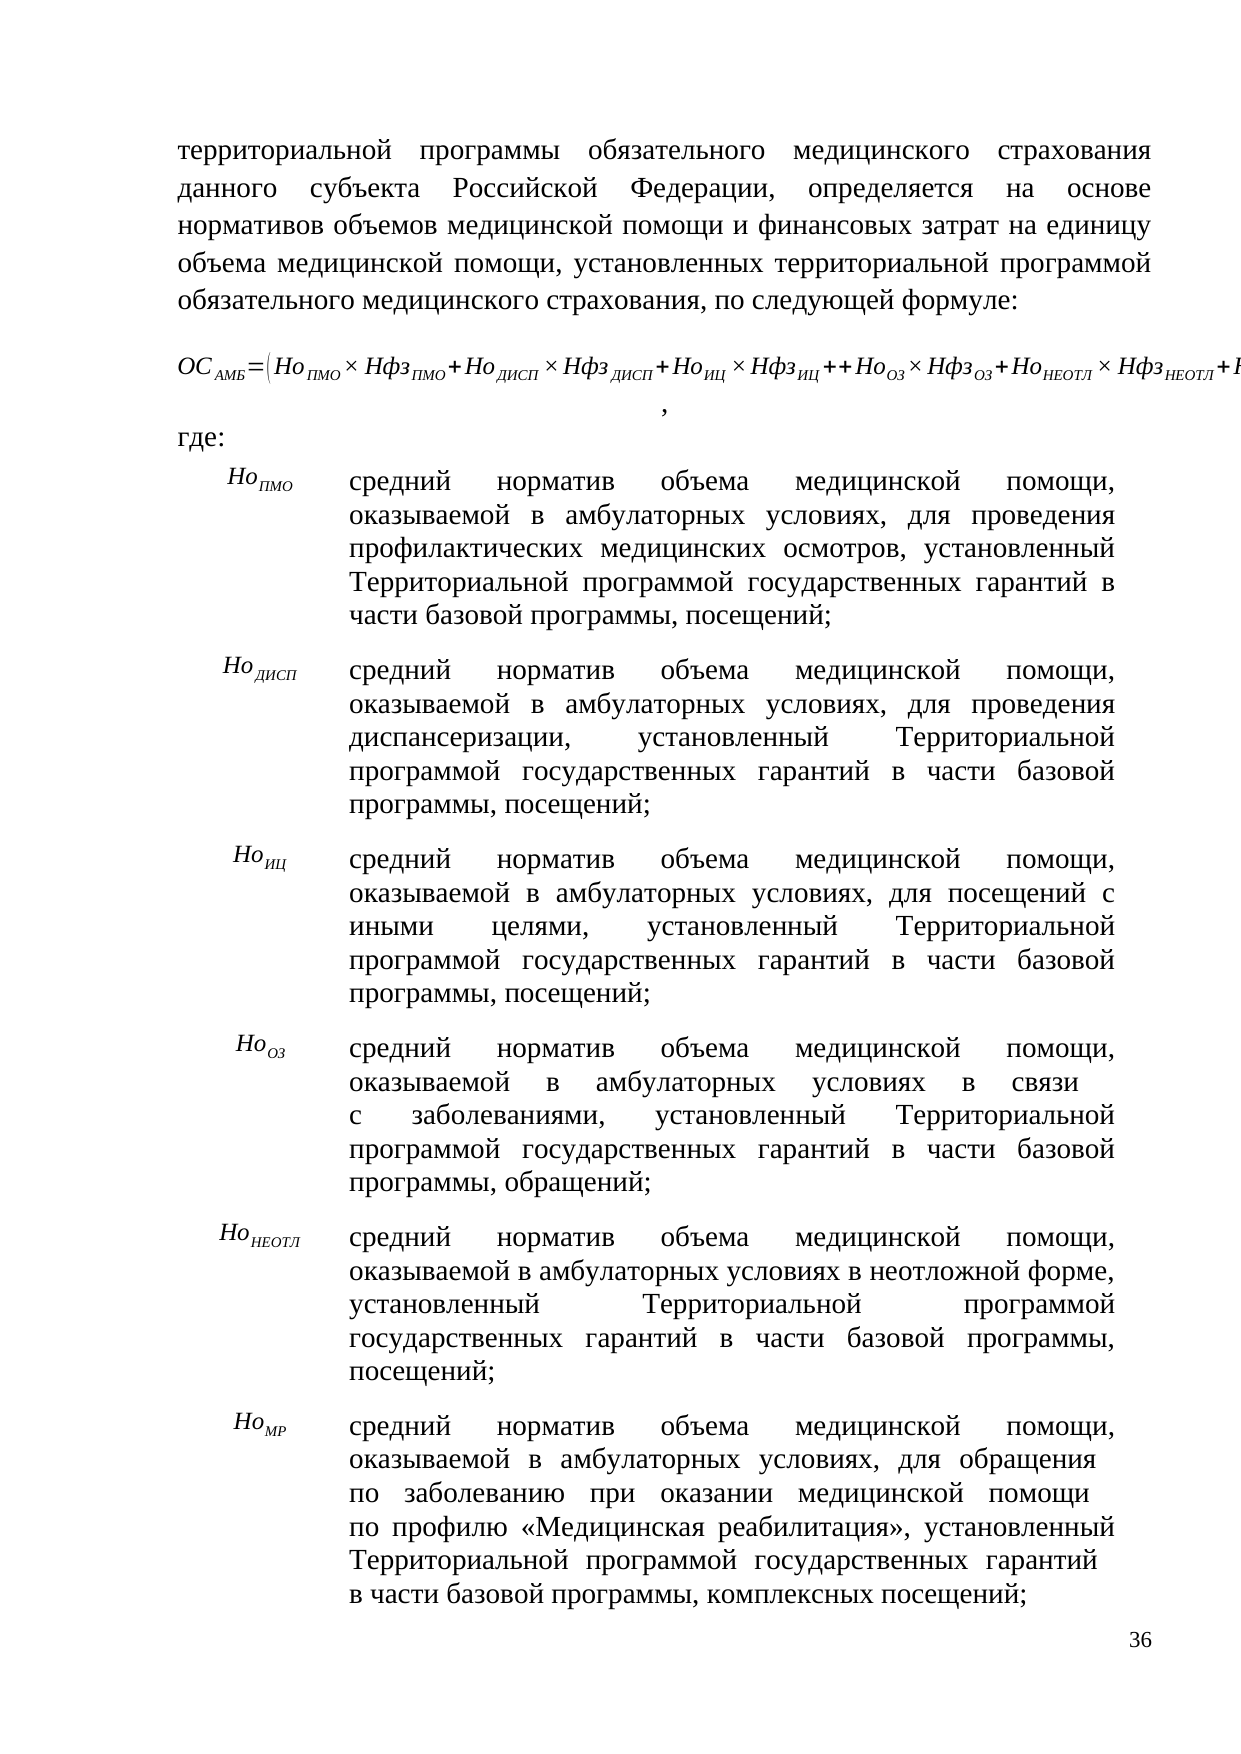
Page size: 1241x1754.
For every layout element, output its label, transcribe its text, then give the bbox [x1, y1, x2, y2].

table_cell средний норматив объема медицинской помощи, оказываемой в амбулаторных условиях, для обращения по заболеванию при оказании медицинской помощи по профилю «Медицинская реабилитация», установленный Территориальной программой государственных гарантий в части базовой программы, комплексных посещений; [343, 1398, 1122, 1620]
table_cell средний норматив объема медицинской помощи, оказываемой в амбулаторных условиях в неотложной форме, установленный Территориальной программой государственных гарантий в части базовой программы, посещений; [343, 1209, 1122, 1397]
table_cell средний норматив объема медицинской помощи, оказываемой в амбулаторных условиях в связи с заболеваниями, установленный Территориальной программой государственных гарантий в части базовой программы, обращений; [343, 1020, 1122, 1208]
table_header средний норматив объема медицинской помощи, оказываемой в амбулаторных условиях, для проведения профилактических медицинских осмотров, установленный Территориальной программой государственных гарантий в части базовой программы, посещений; [343, 453, 1122, 642]
table_cell [177, 1020, 342, 1208]
text где: [177, 419, 1152, 453]
text , [177, 351, 1152, 419]
table_cell [177, 1398, 342, 1620]
table_cell [177, 642, 342, 831]
table_cell средний норматив объема медицинской помощи, оказываемой в амбулаторных условиях, для посещений с иными целями, установленный Территориальной программой государственных гарантий в части базовой программы, посещений; [343, 831, 1122, 1019]
table_cell [177, 831, 342, 1019]
table_cell [177, 1209, 342, 1397]
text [177, 130, 1152, 317]
table_cell средний норматив объема медицинской помощи, оказываемой в амбулаторных условиях, для проведения диспансеризации, установленный Территориальной программой государственных гарантий в части базовой программы, посещений; [343, 642, 1122, 831]
table_header [177, 453, 342, 642]
